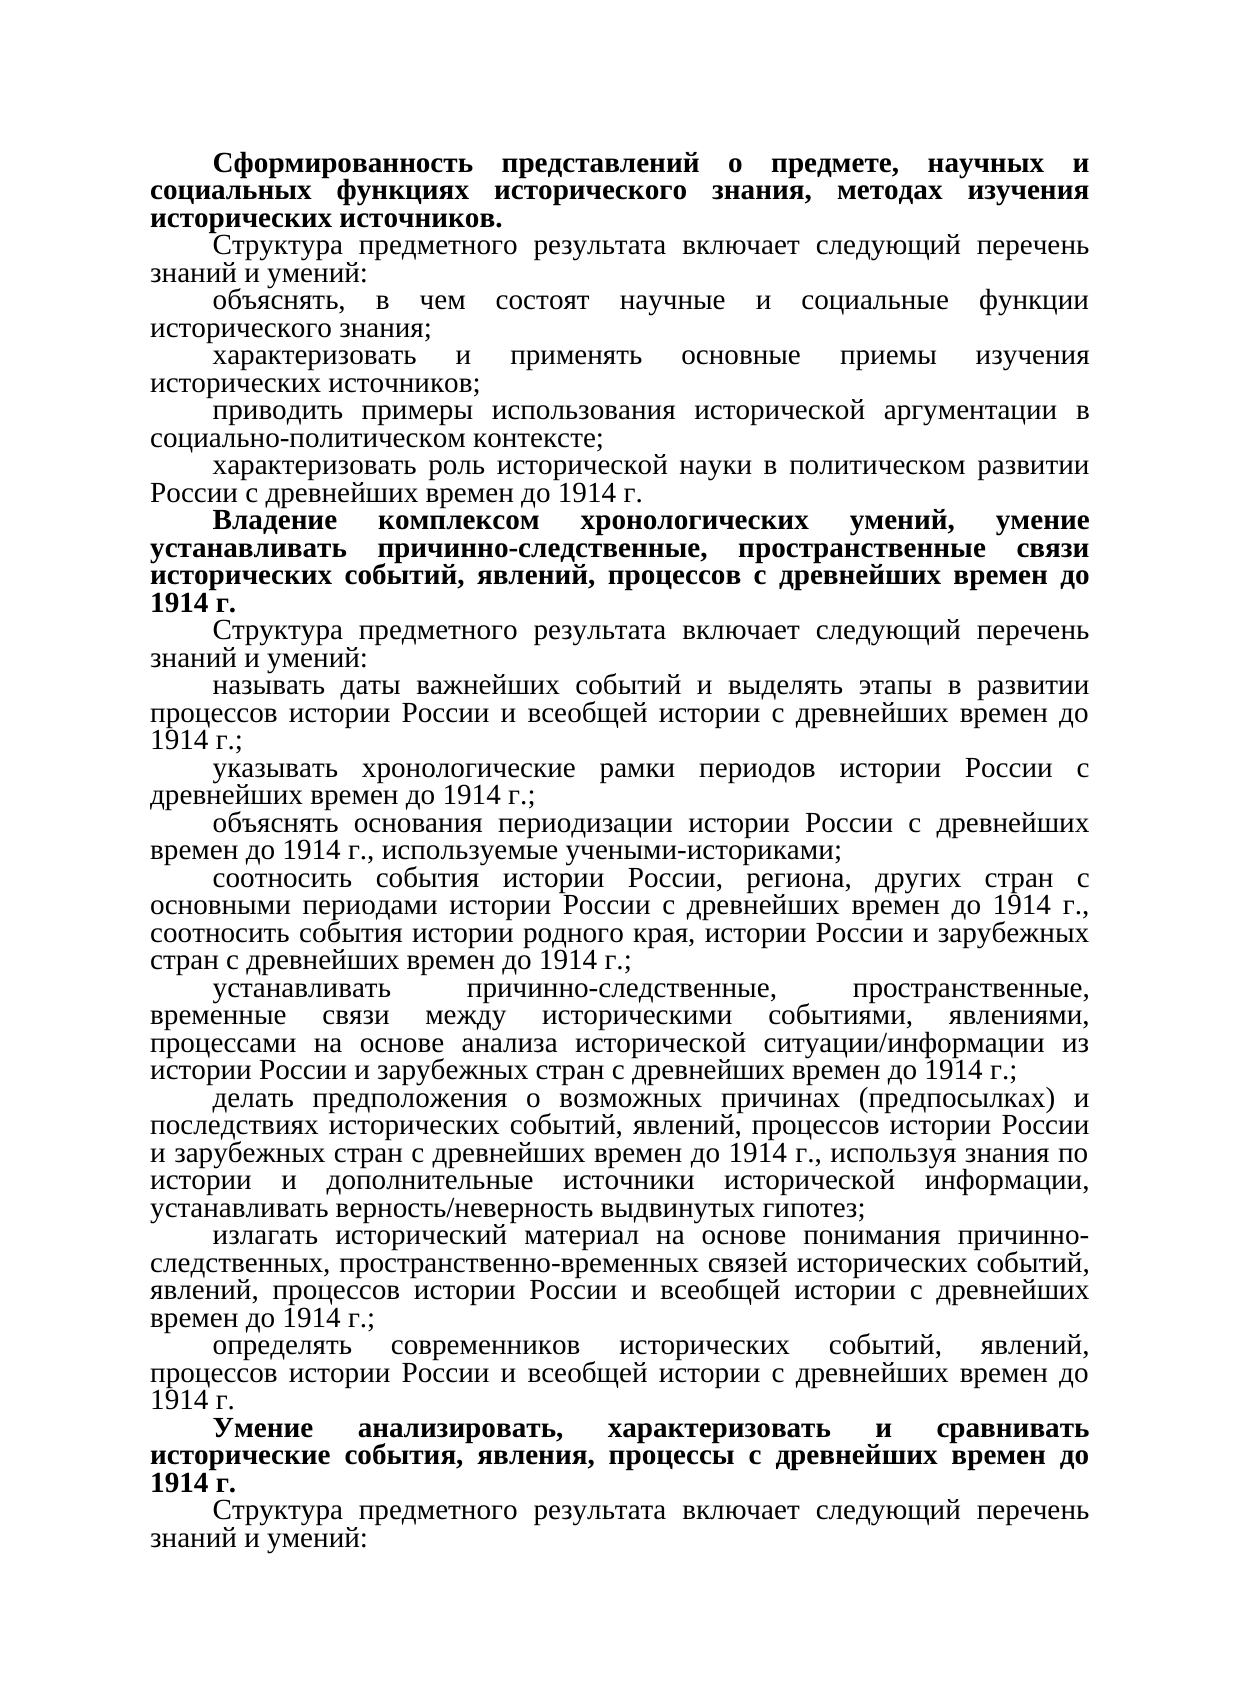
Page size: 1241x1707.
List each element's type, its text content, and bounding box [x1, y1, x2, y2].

text Владение комплексом хронологических умений, умение устанавливать причинно-следственные, пространственные связи исторических событий, явлений, процессов с древнейших времен до 1914 г. [150, 507, 1090, 617]
text Сформированность представлений о предмете, научных и социальных функциях исторического знания, методах изучения исторических источников. [150, 150, 1090, 232]
text Умение анализировать, характеризовать и сравнивать исторические события, явления, процессы с древнейших времен до 1914 г. [150, 1415, 1090, 1497]
text называть даты важнейших событий и выделять этапы в развитии процессов истории России и всеобщей истории с древнейших времен до 1914 г.; [150, 672, 1090, 755]
text Структура предметного результата включает следующий перечень знаний и умений: [150, 232, 1090, 287]
text характеризовать роль исторической науки в политическом развитии России с древнейших времен до 1914 г. [150, 452, 1090, 507]
text излагать исторический материал на основе понимания причинно-следственных, пространственно-временных связей исторических событий, явлений, процессов истории России и всеобщей истории с древнейших времен до 1914 г.; [150, 1222, 1090, 1332]
text соотносить события истории России, региона, других стран с основными периодами истории России с древнейших времен до 1914 г., соотносить события истории родного края, истории России и зарубежных стран с древнейших времен до 1914 г.; [150, 865, 1090, 975]
text указывать хронологические рамки периодов истории России с древнейших времен до 1914 г.; [150, 755, 1090, 810]
text Структура предметного результата включает следующий перечень знаний и умений: [150, 1497, 1090, 1552]
text объяснять основания периодизации истории России с древнейших времен до 1914 г., используемые учеными-историками; [150, 810, 1090, 865]
text характеризовать и применять основные приемы изучения исторических источников; [150, 342, 1090, 397]
text устанавливать причинно-следственные, пространственные, временные связи между историческими событиями, явлениями, процессами на основе анализа исторической ситуации/информации из истории России и зарубежных стран с древнейших времен до 1914 г.; [150, 975, 1090, 1085]
text объяснять, в чем состоят научные и социальные функции исторического знания; [150, 287, 1090, 342]
text определять современников исторических событий, явлений, процессов истории России и всеобщей истории с древнейших времен до 1914 г. [150, 1332, 1090, 1415]
text приводить примеры использования исторической аргументации в социально-политическом контексте; [150, 397, 1090, 452]
text делать предположения о возможных причинах (предпосылках) и последствиях исторических событий, явлений, процессов истории России и зарубежных стран с древнейших времен до 1914 г., используя знания по истории и дополнительные источники исторической информации, устанавливать верность/неверность выдвинутых гипотез; [150, 1085, 1090, 1222]
text Структура предметного результата включает следующий перечень знаний и умений: [150, 617, 1090, 672]
